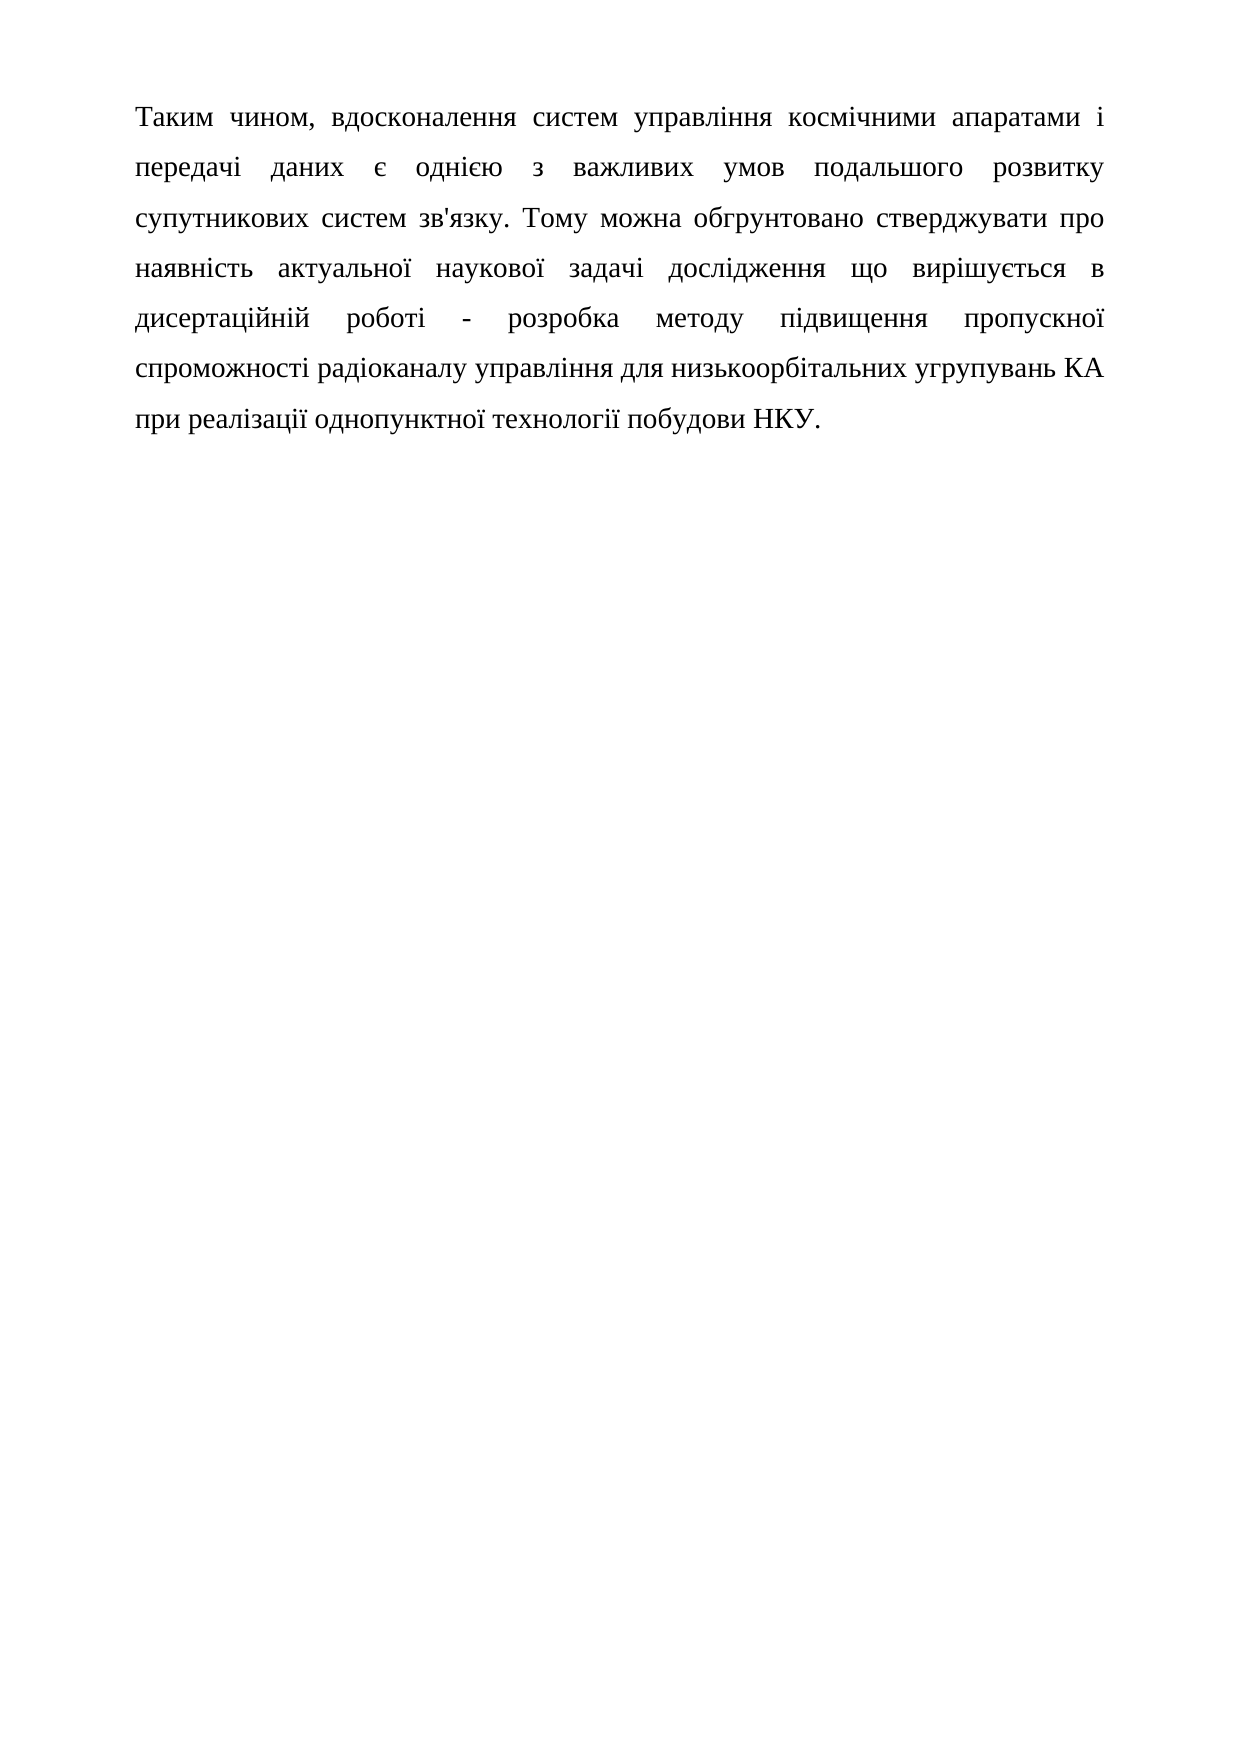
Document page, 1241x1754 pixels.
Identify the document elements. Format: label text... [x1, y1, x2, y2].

text Таким чином, вдосконалення систем управління космічними апаратами і передачі даних є однією з важливих умов подальшого розвитку супутникових систем зв'язку. Тому можна обгрунтовано стверджувати про наявність актуальної наукової задачі дослідження що вирішується в дисертаційній роботі - розробка методу підвищення пропускної спроможності радіоканалу управління для низькоорбітальних угрупувань КА при реалізації однопунктної технології побудови НКУ. [135, 99, 1105, 434]
